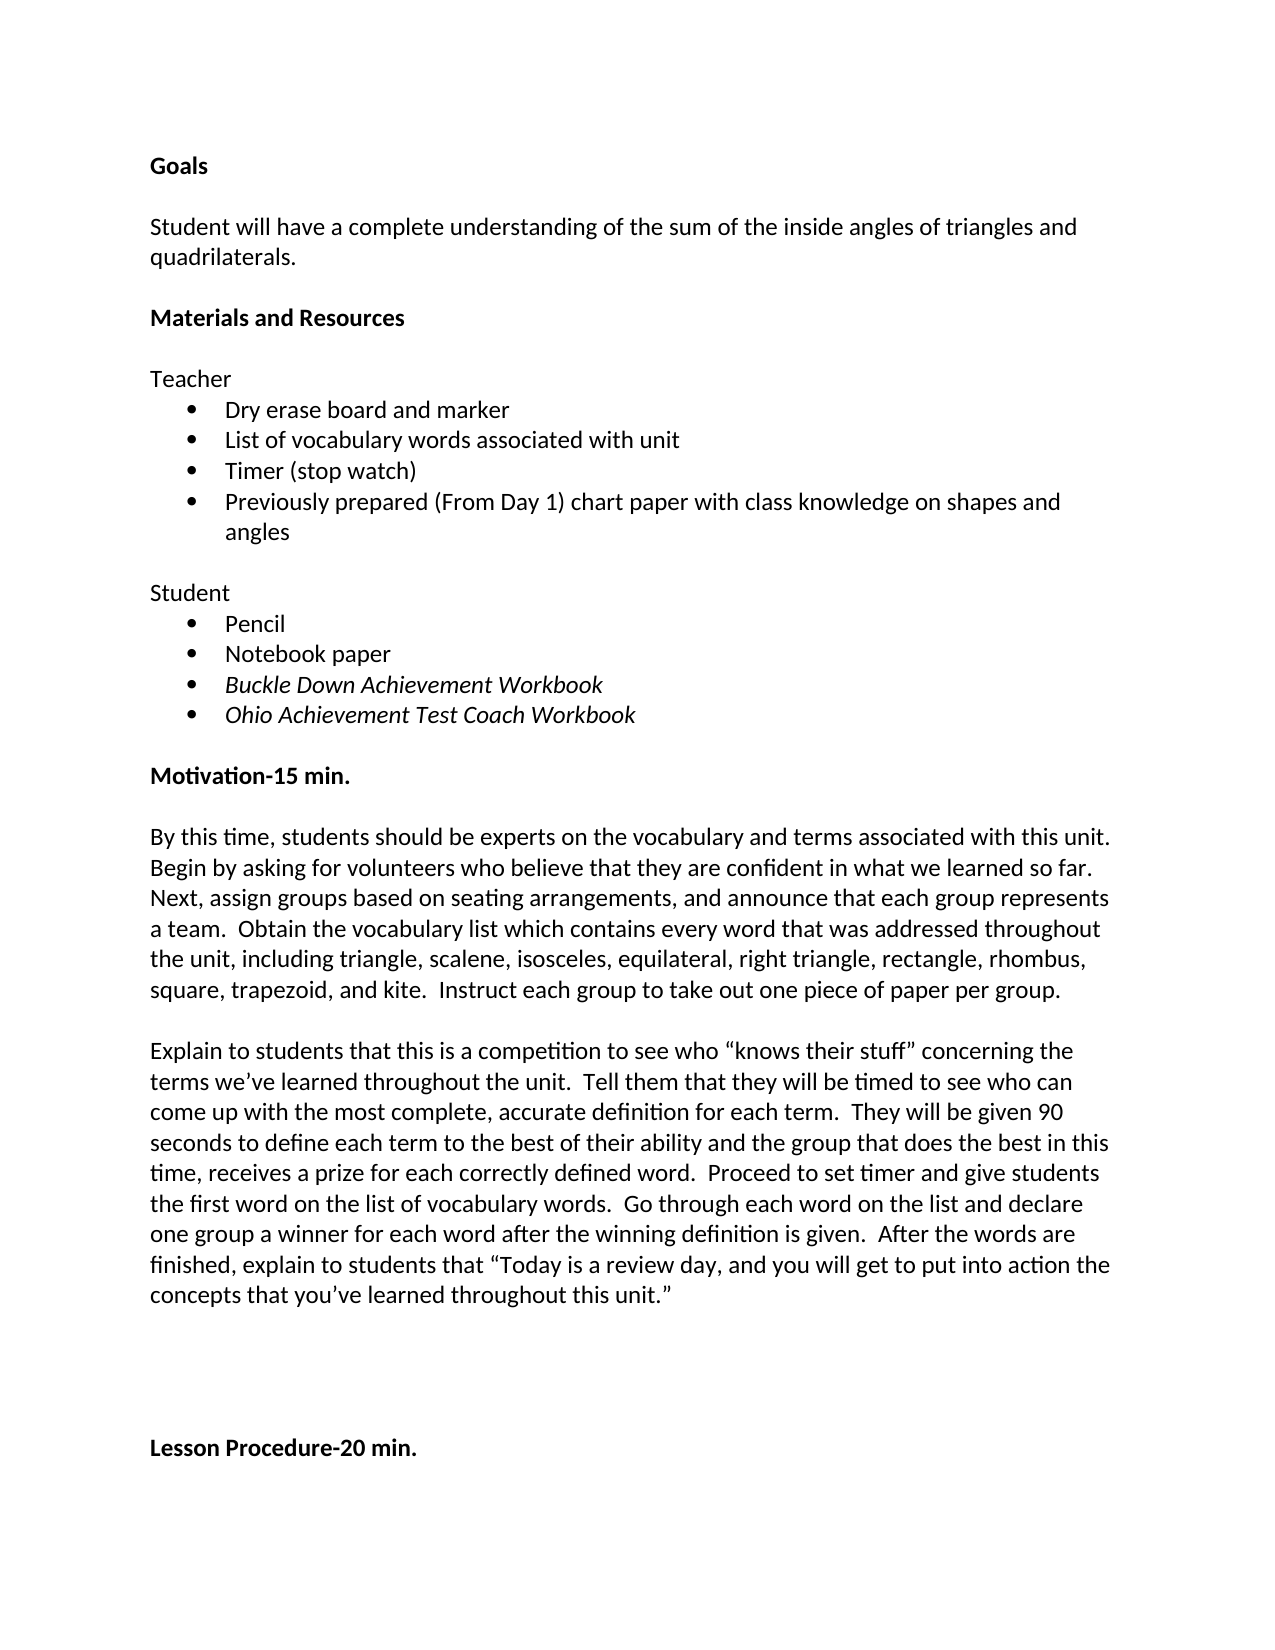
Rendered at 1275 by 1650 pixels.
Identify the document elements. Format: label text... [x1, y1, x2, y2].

text Student will have a complete understanding of the sum of the inside angles of triangles and quadrilaterals. [150, 211, 1125, 272]
text Motivation-15 min. [150, 760, 1125, 791]
text Lesson Procedure-20 min. [150, 1432, 1125, 1462]
text Teacher [150, 364, 1125, 394]
list Notebook paper [187, 638, 1125, 669]
text Explain to students that this is a competition to see who “knows their stuff” concerning the terms we’ve learned throughout the unit. Tell them that they will be timed to see who can come up with the most complete, accurate definition for each term. They will be given 90 seconds to define each term to the best of their ability and the group that does the best in this time, receives a prize for each correctly defined word. Proceed to set timer and give students the first word on the list of vocabulary words. Go through each word on the list and declare one group a winner for each word after the winning definition is given. After the words are finished, explain to students that “Today is a review day, and you will get to put into action the concepts that you’ve learned throughout this unit.” [150, 1035, 1125, 1310]
list List of vocabulary words associated with unit [187, 425, 1125, 455]
text Goals [150, 150, 1125, 181]
list Previously prepared (From Day 1) chart paper with class knowledge on shapes and angles [187, 486, 1125, 547]
list Ohio Achievement Test Coach Workbook [187, 699, 1125, 730]
text Materials and Resources [150, 303, 1125, 333]
list Buckle Down Achievement Workbook [187, 669, 1125, 699]
list Timer (stop watch) [187, 455, 1125, 486]
list Pencil [187, 608, 1125, 638]
list Dry erase board and marker [187, 394, 1125, 425]
text Student [150, 577, 1125, 608]
text By this time, students should be experts on the vocabulary and terms associated with this unit. Begin by asking for volunteers who believe that they are confident in what we learned so far. Next, assign groups based on seating arrangements, and announce that each group represents a team. Obtain the vocabulary list which contains every word that was addressed throughout the unit, including triangle, scalene, isosceles, equilateral, right triangle, rectangle, rhombus, square, trapezoid, and kite. Instruct each group to take out one piece of paper per group. [150, 821, 1125, 1004]
